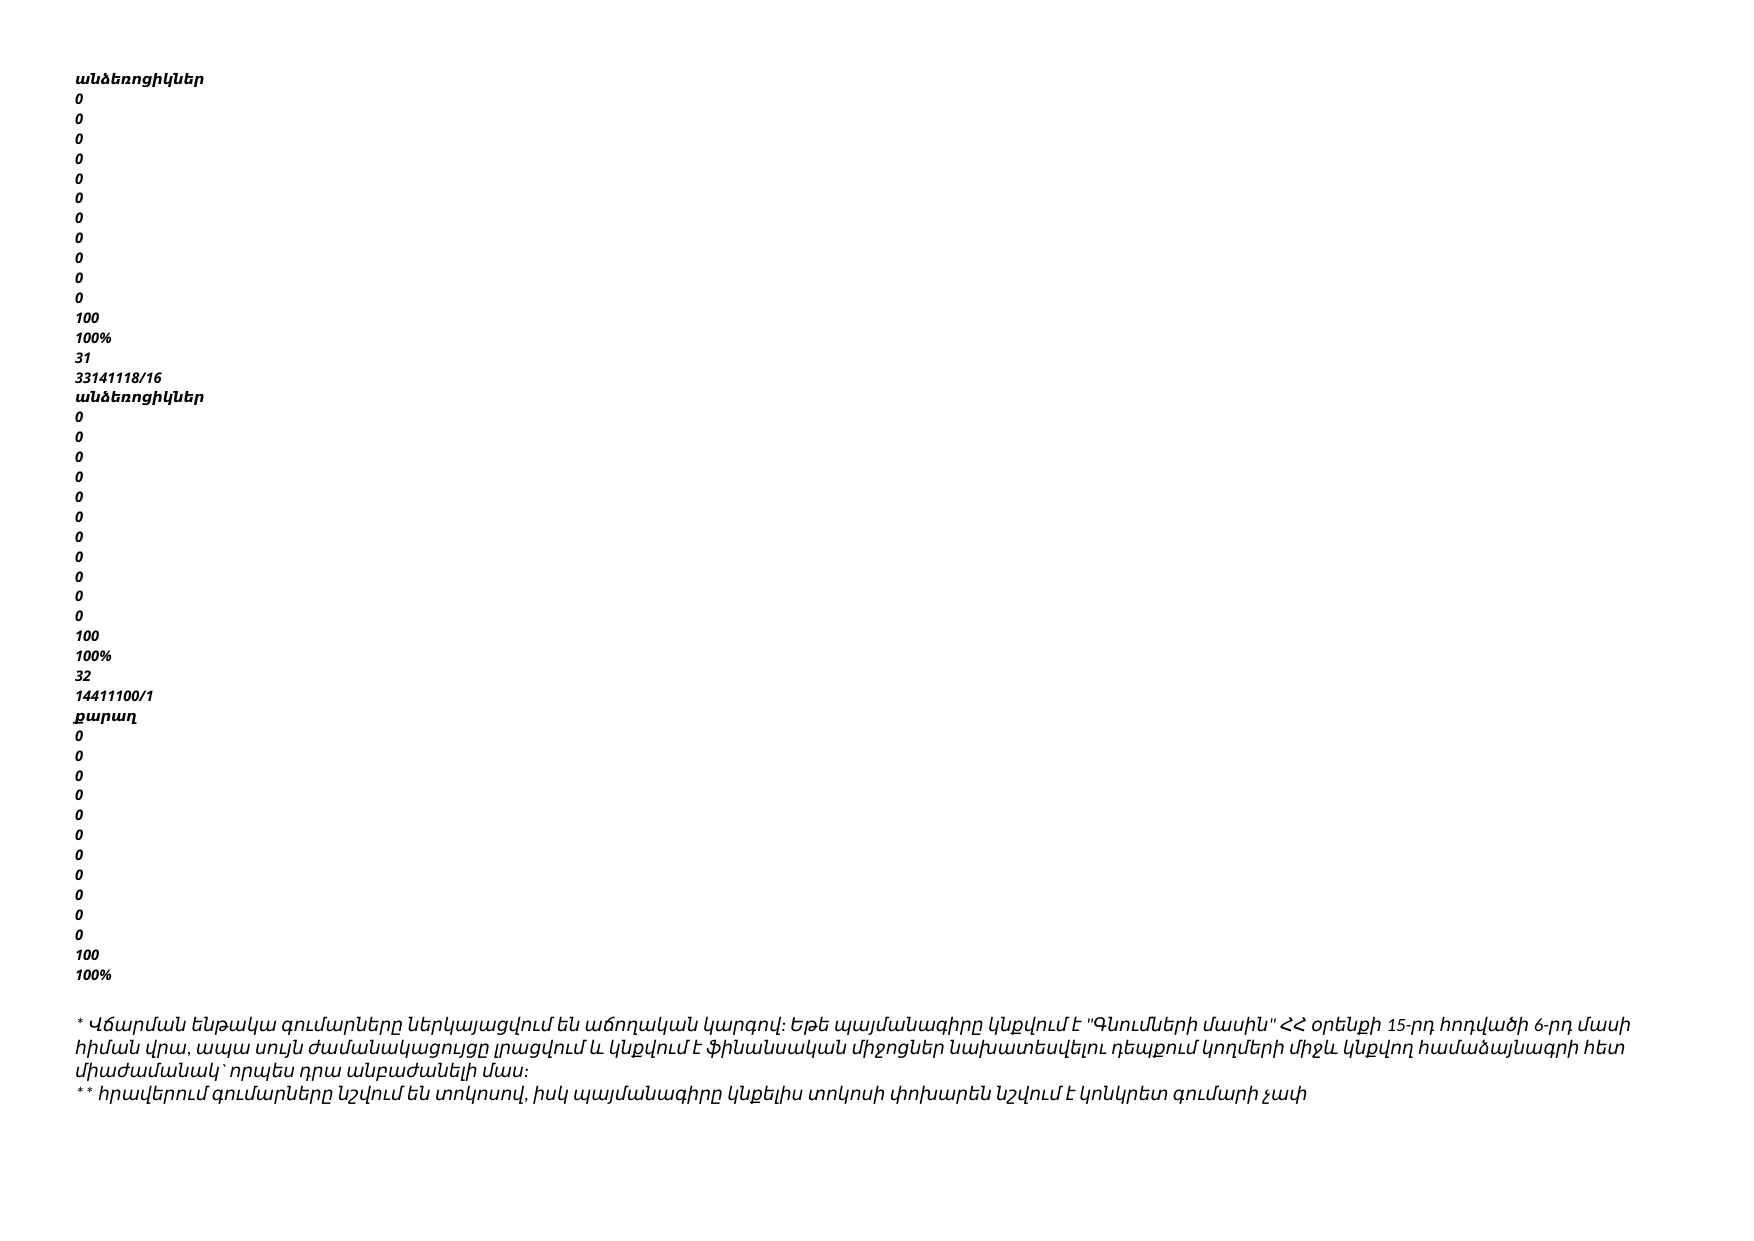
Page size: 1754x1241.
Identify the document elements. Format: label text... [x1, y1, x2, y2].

text ** հրավերում գումարները նշվում են տոկոսով, իսկ պայմանագիրը կնքելիս տոկոսի փոխարեն նշվում է կոնկրետ գումարի չափ [75, 1082, 1698, 1104]
text * Վճարման ենթակա գումարները ներկայացվում են աճողական կարգով: Եթե պայմանագիրը կնքվում է "Գնումների մասին" ՀՀ օրենքի 15-րդ հոդվածի 6-րդ մասի հիման վրա, ապա սույն ժամանակացույցը լրացվում և կնքվում է ֆինանսական միջոցներ նախատեսվելու դեպքում կողմերի միջև կնքվող համաձայնագրի հետ միաժամանակ` որպես դրա անբաժանելի մաս: [75, 1013, 1698, 1082]
